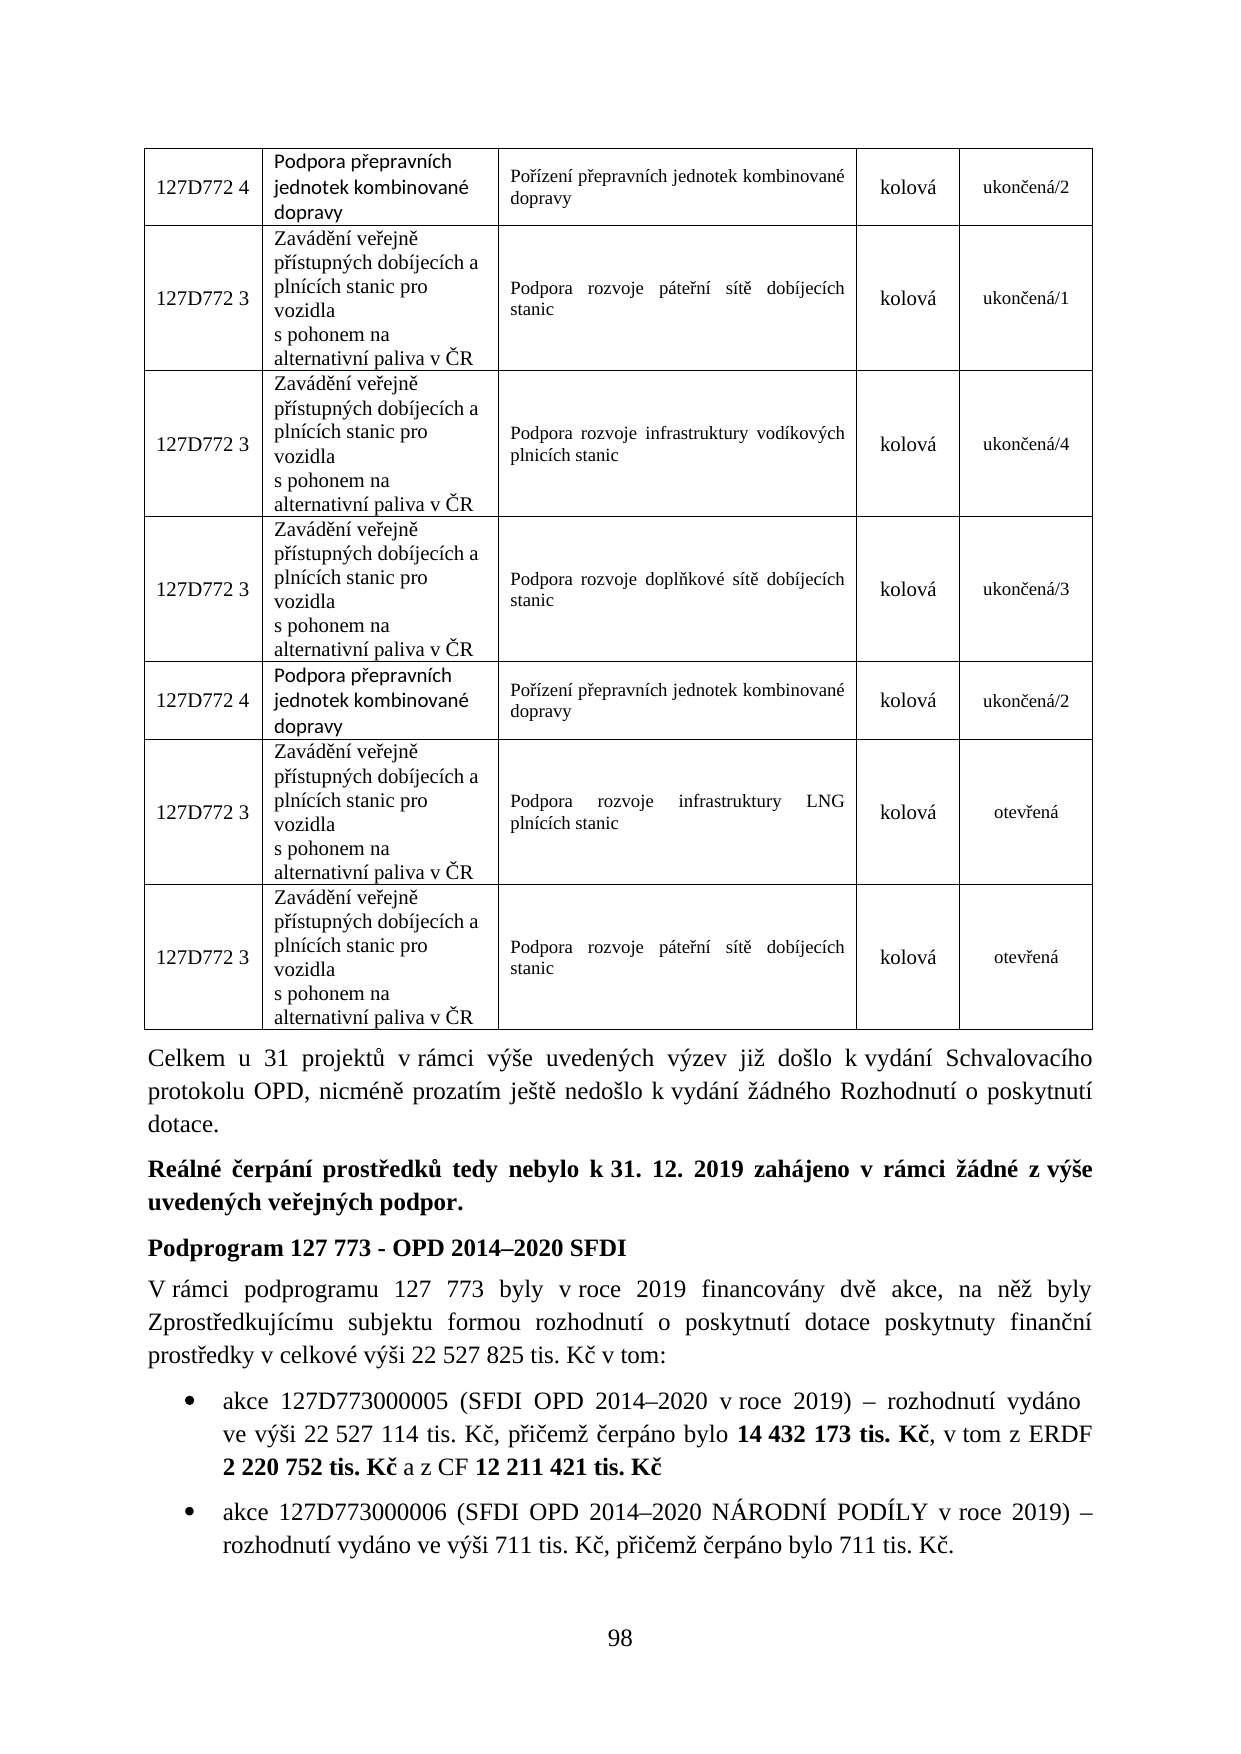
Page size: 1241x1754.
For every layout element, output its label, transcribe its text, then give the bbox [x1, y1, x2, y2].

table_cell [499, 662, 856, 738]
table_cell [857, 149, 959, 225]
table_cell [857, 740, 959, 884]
text Celkem u 31 projektů v rámci výše uvedených výzev již došlo k vydání Schvalovacího protokolu OPD, nicméně prozatím ještě nedošlo k vydání žádného Rozhodnutí o poskytnutí dotace. [148, 1043, 1093, 1138]
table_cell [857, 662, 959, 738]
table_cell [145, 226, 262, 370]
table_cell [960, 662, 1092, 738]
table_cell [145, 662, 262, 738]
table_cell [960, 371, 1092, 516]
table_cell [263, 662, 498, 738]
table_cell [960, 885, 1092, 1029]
list akce 127D773000005 (SFDI OPD 2014–2020 v roce 2019) – rozhodnutí vydáno ve výši 22 527 114 tis. Kč, přičemž čerpáno bylo 14 432 173 tis. Kč, v tom z ERDF 2 220 752 tis. Kč a z CF 12 211 421 tis. Kč [185, 1386, 1093, 1481]
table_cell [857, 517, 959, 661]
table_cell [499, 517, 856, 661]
text Podprogram 127 773 - OPD 2014–2020 SFDI [148, 1233, 1093, 1262]
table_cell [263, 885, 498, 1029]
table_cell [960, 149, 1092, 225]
list akce 127D773000006 (SFDI OPD 2014–2020 NÁRODNÍ PODÍLY v roce 2019) – rozhodnutí vydáno ve výši 711 tis. Kč, přičemž čerpáno bylo 711 tis. Kč. [185, 1497, 1093, 1559]
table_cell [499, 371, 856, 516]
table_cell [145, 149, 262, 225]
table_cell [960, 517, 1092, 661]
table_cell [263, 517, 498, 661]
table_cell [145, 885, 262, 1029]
text V rámci podprogramu 127 773 byly v roce 2019 financovány dvě akce, na něž byly Zprostředkujícímu subjektu formou rozhodnutí o poskytnutí dotace poskytnuty finanční prostředky v celkové výši 22 527 825 tis. Kč v tom: [148, 1274, 1093, 1369]
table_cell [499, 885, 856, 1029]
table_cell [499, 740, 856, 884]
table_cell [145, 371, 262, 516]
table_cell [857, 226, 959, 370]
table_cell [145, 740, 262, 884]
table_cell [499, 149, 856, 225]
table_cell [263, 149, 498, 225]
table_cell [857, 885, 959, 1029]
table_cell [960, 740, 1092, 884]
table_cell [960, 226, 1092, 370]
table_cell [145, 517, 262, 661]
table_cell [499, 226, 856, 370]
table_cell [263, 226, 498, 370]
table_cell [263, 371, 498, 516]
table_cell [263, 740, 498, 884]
text Reálné čerpání prostředků tedy nebylo k 31. 12. 2019 zahájeno v rámci žádné z výše uvedených veřejných podpor. [148, 1154, 1093, 1216]
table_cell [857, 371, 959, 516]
